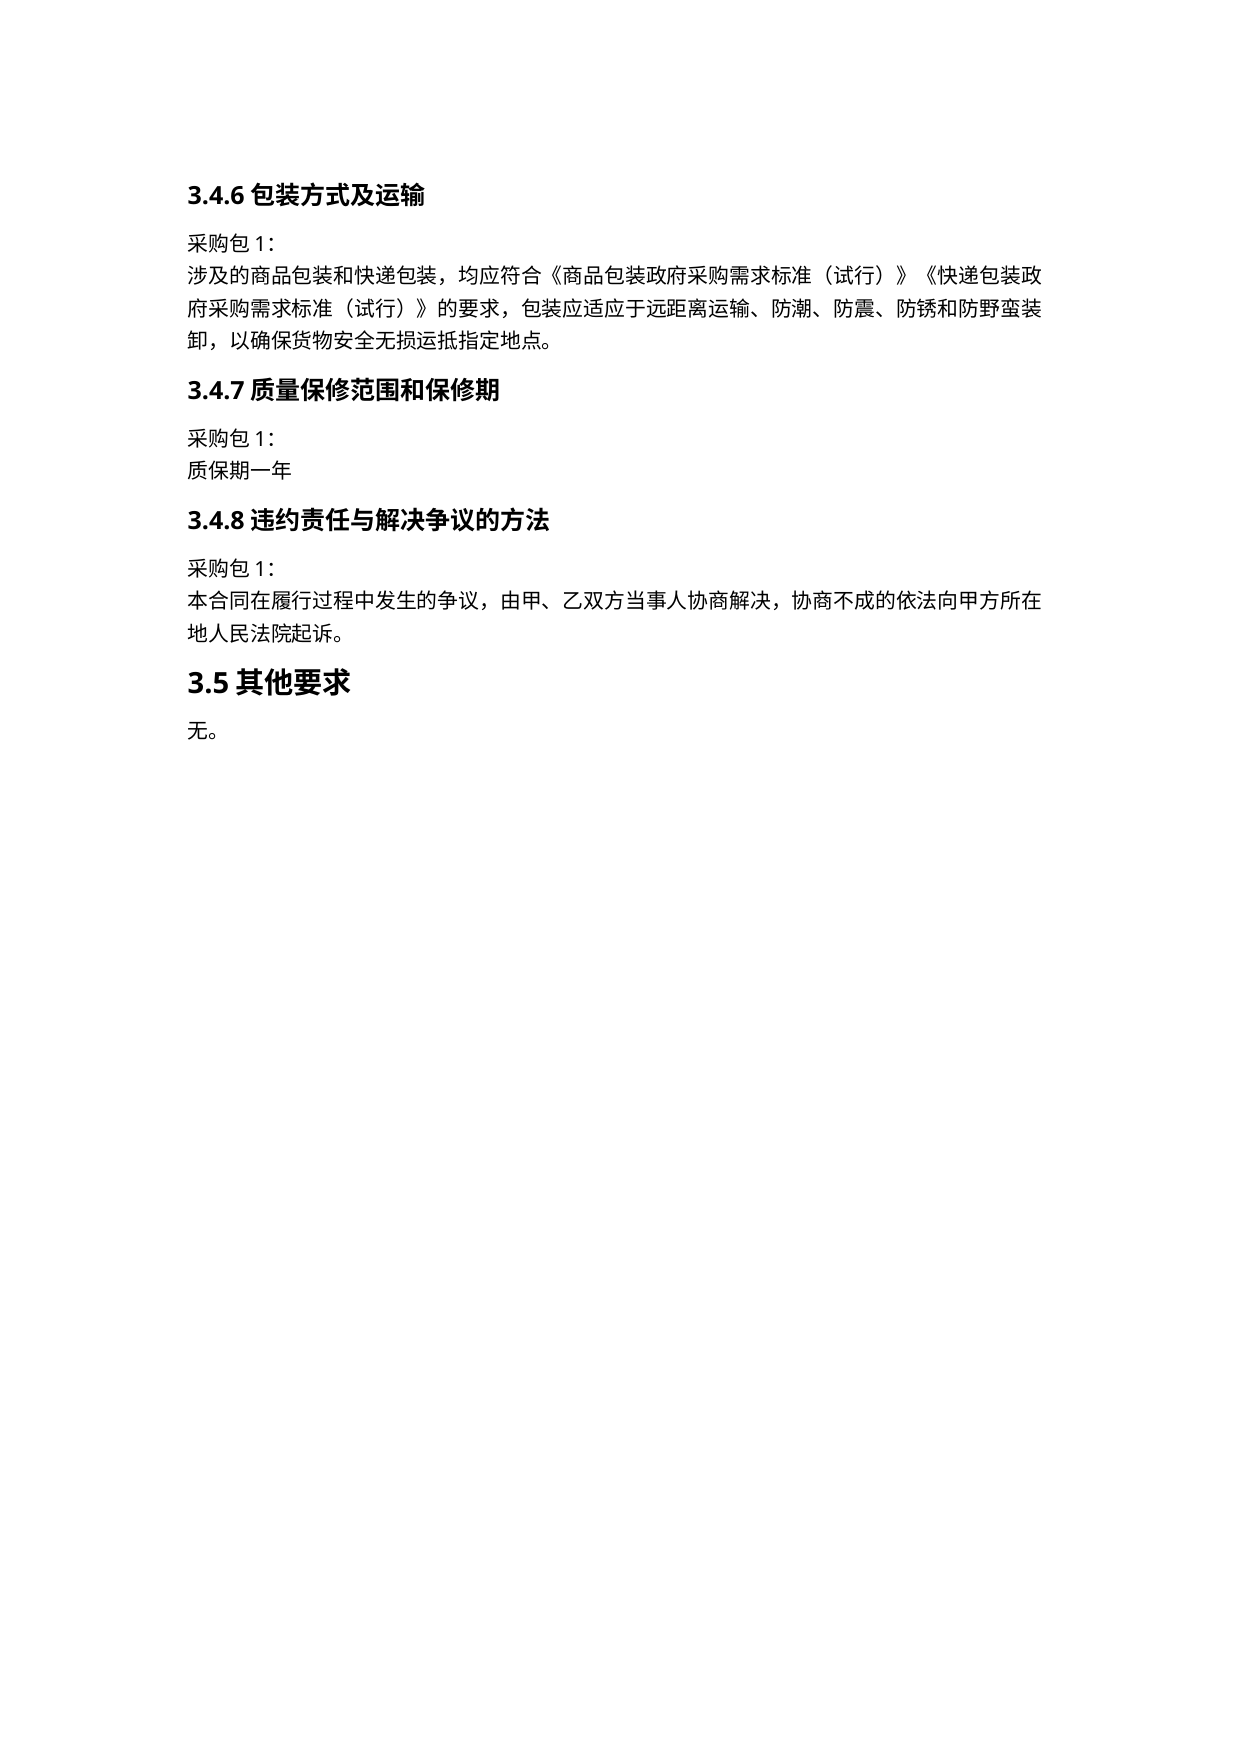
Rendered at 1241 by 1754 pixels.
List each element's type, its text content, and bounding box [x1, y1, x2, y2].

text 采购包1： [187, 552, 1053, 584]
text 采购包1： [187, 227, 1053, 259]
text 3.4.7质量保修范围和保修期 [187, 357, 1053, 422]
text 质保期一年 [187, 454, 1053, 487]
text 采购包1： [187, 422, 1053, 454]
text 无。 [187, 714, 1053, 747]
text 涉及的商品包装和快递包装，均应符合《商品包装政府采购需求标准（试行）》《快递包装政府采购需求标准（试行）》的要求，包装应适应于远距离运输、防潮、防震、防锈和防野蛮装卸，以确保货物安全无损运抵指定地点。 [187, 259, 1053, 357]
text 3.4.8违约责任与解决争议的方法 [187, 487, 1053, 552]
text 3.4.6包装方式及运输 [187, 162, 1053, 227]
text 本合同在履行过程中发生的争议，由甲、乙双方当事人协商解决，协商不成的依法向甲方所在地人民法院起诉。 [187, 584, 1053, 649]
text 3.5其他要求 [187, 649, 1053, 714]
